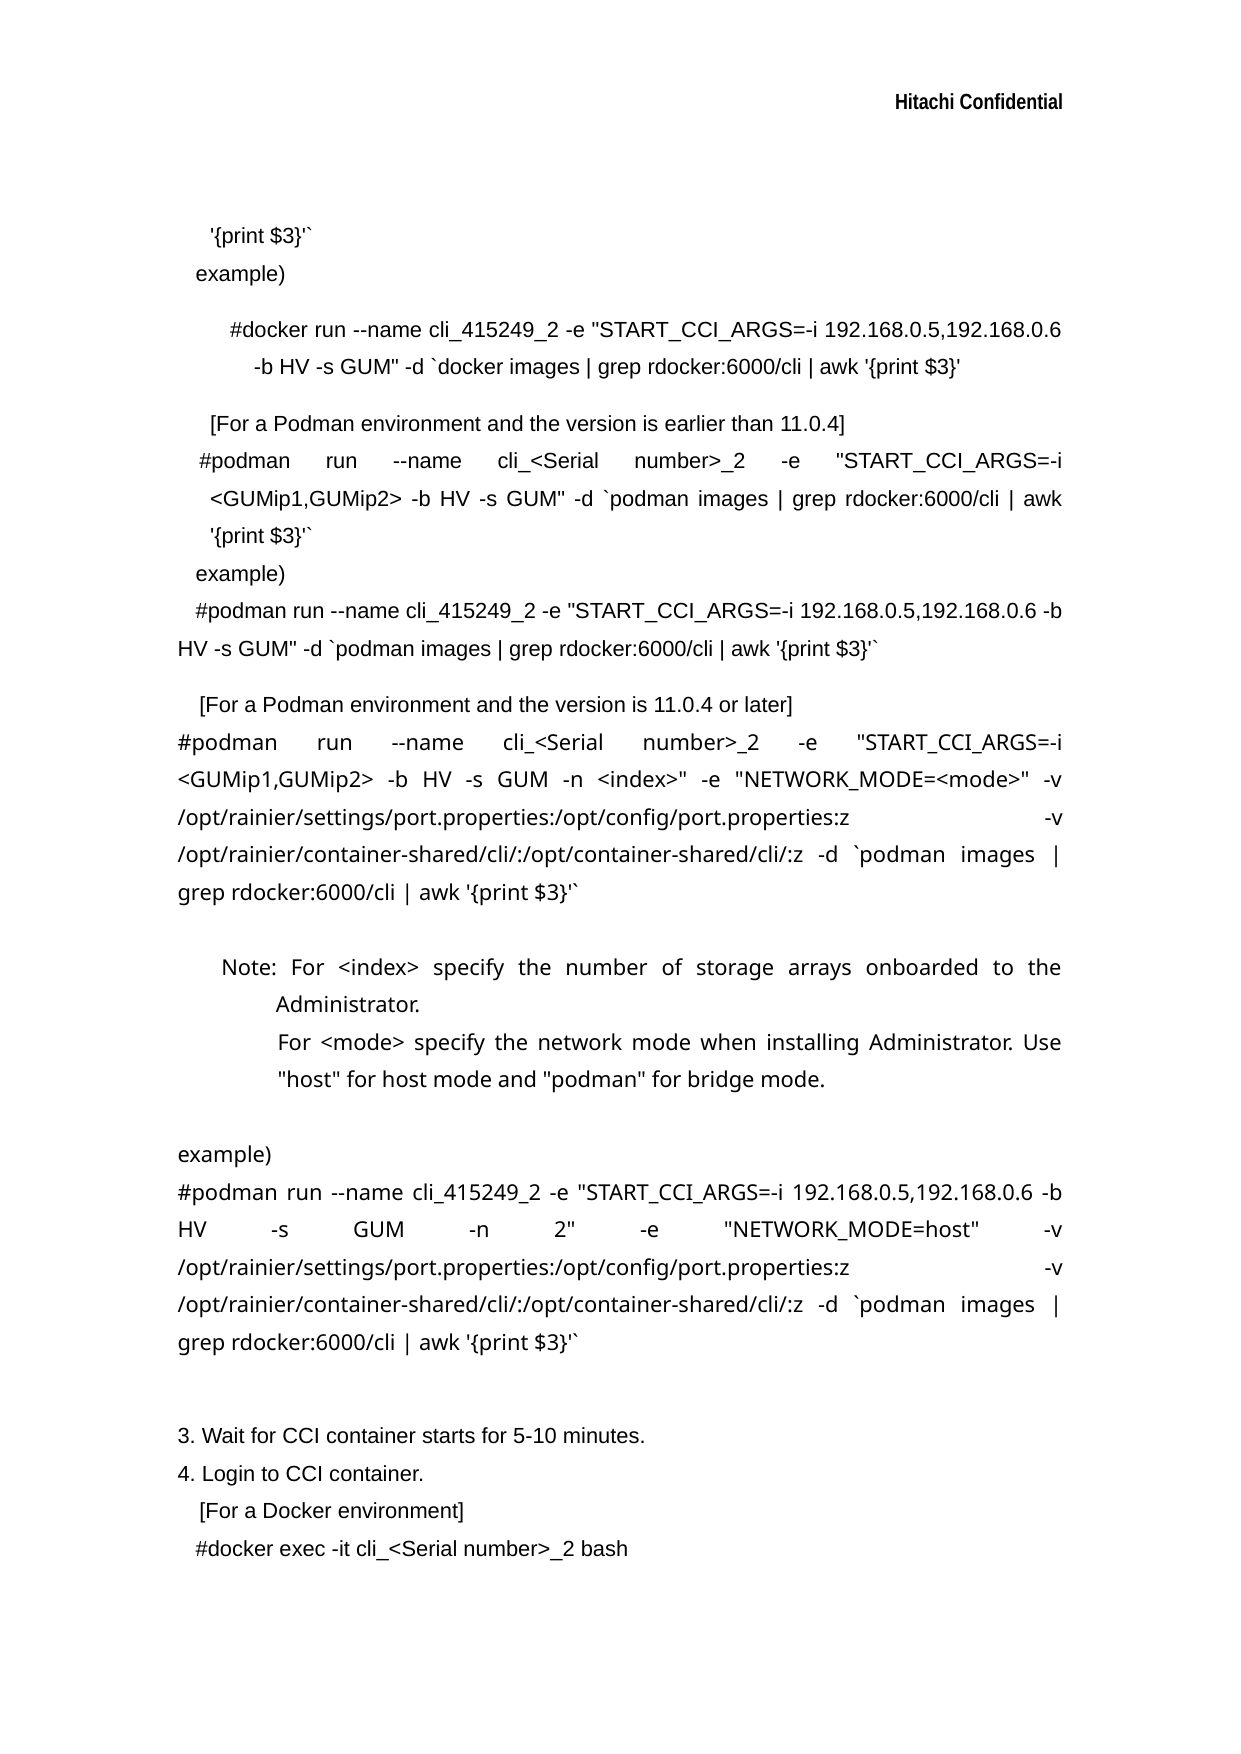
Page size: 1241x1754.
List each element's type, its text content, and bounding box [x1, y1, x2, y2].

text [199, 217, 1063, 254]
text [For a Podman environment and the version is 11.0.4 or later] [177, 686, 1063, 723]
text #docker exec -it cli_<Serial number>_2 bash [177, 1529, 1063, 1567]
text Note: For <index> specify the number of storage arrays onboarded to the Administrator. [221, 948, 1063, 1023]
text [For a Docker environment] [199, 1492, 1063, 1529]
text 4. Login to CCI container. [177, 1454, 1063, 1492]
text #podman run --name cli_<Serial number>_2 -e "START_CCI_ARGS=-i <GUMip1,GUMip2> -b HV -s GUM" -d `podman images | grep rdocker:6000/cli | awk '{print $3}'` [199, 442, 1063, 554]
text #podman run --name cli_415249_2 -e "START_CCI_ARGS=-i 192.168.0.5,192.168.0.6 -b HV -s GUM -n 2" -e "NETWORK_MODE=host" -v /opt/rainier/settings/port.properties:/opt/config/port.properties:z -v /opt/rainier/container-shared/cli/:/opt/container-shared/cli/:z -d `podman images | grep rdocker:6000/cli | awk '{print $3}'` [177, 1173, 1063, 1361]
text #docker run --name cli_415249_2 -e "START_CCI_ARGS=-i 192.168.0.5,192.168.0.6 -b HV -s GUM" -d `docker images | grep rdocker:6000/cli | awk '{print $3}' [210, 311, 1063, 386]
text #podman run --name cli_415249_2 -e "START_CCI_ARGS=-i 192.168.0.5,192.168.0.6 -b HV -s GUM" -d `podman images | grep rdocker:6000/cli | awk '{print $3}'` [177, 592, 1063, 667]
text example) [177, 1136, 1063, 1173]
text 3. Wait for CCI container starts for 5-10 minutes. [177, 1417, 1063, 1454]
text For <mode> specify the network mode when installing Administrator. Use "host" for host mode and "podman" for bridge mode. [277, 1023, 1063, 1098]
text #podman run --name cli_<Serial number>_2 -e "START_CCI_ARGS=-i <GUMip1,GUMip2> -b HV -s GUM -n <index>" -e "NETWORK_MODE=<mode>" -v /opt/rainier/settings/port.properties:/opt/config/port.properties:z -v /opt/rainier/container-shared/cli/:/opt/container-shared/cli/:z -d `podman images | grep rdocker:6000/cli | awk '{print $3}'` [177, 723, 1063, 911]
text example) [177, 554, 1063, 592]
text example) [177, 254, 1063, 292]
text [For a Podman environment and the version is earlier than 11.0.4] [210, 404, 1063, 442]
